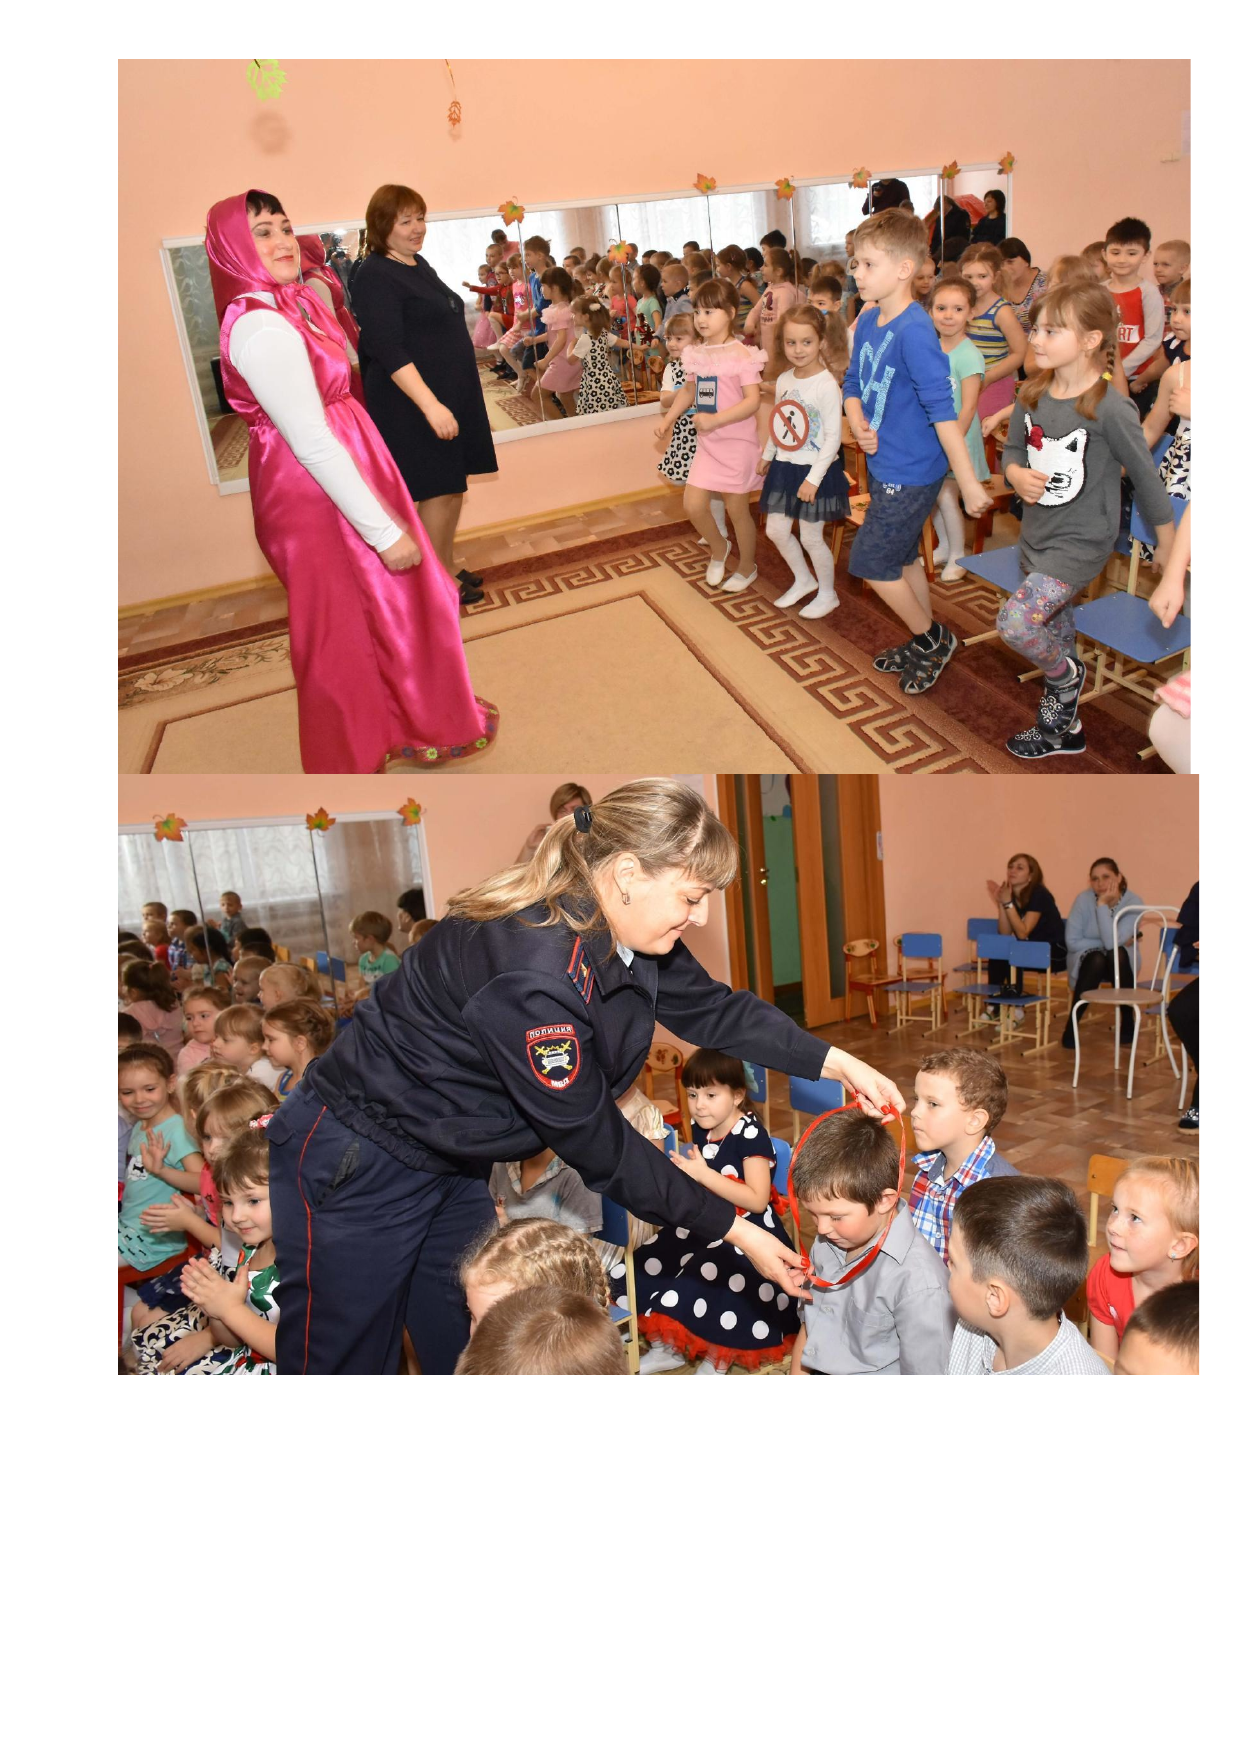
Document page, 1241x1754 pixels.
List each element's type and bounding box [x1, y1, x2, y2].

picture [118, 59, 1200, 1375]
